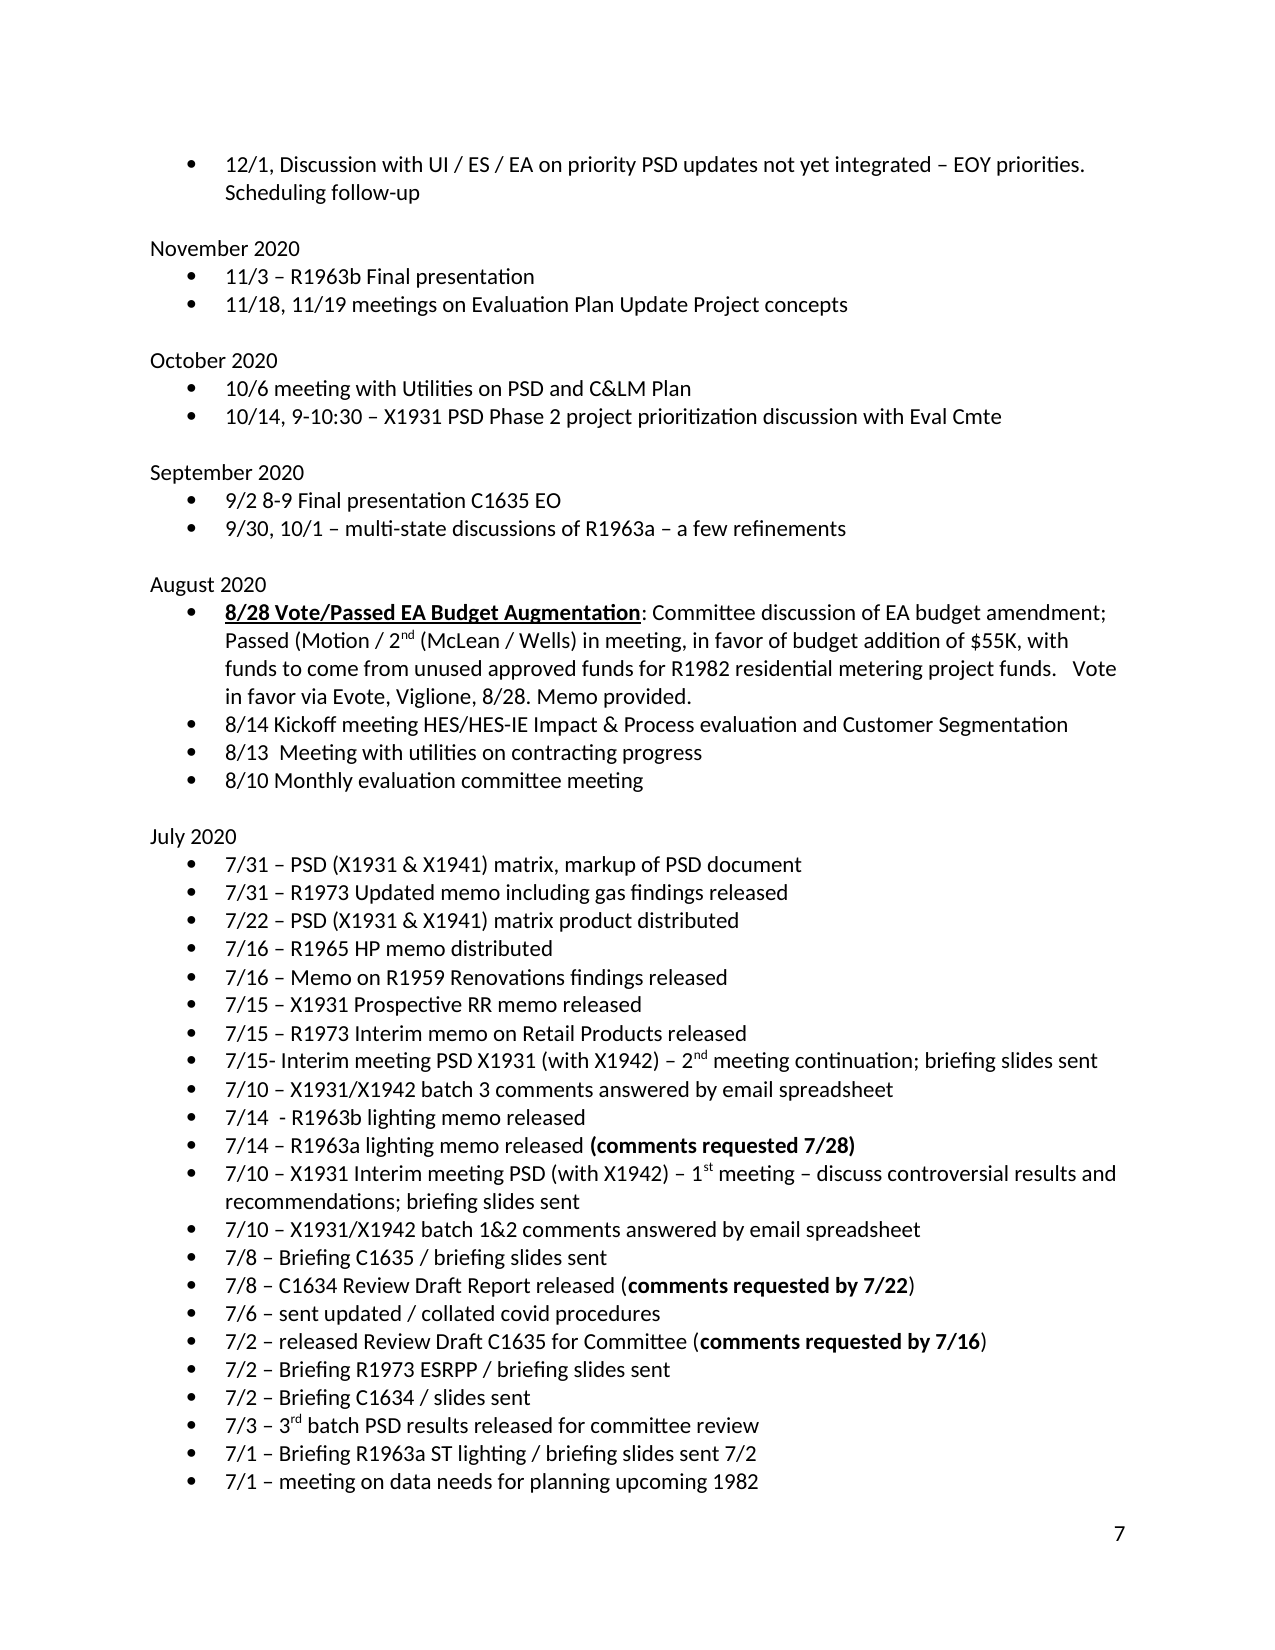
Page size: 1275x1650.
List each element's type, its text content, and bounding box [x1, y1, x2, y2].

list 7/15 – R1973 Interim memo on Retail Products released [187, 1019, 1125, 1047]
text November 2020 [150, 234, 1125, 262]
list 7/31 – R1973 Updated memo including gas findings released [187, 878, 1125, 907]
list 7/10 – X1931/X1942 batch 1&2 comments answered by email spreadsheet [187, 1215, 1125, 1243]
text August 2020 [150, 570, 1125, 598]
text July 2020 [150, 822, 1125, 851]
list 8/13 Meeting with utilities on contracting progress [187, 738, 1125, 766]
list 11/18, 11/19 meetings on Evaluation Plan Update Project concepts [187, 290, 1125, 318]
list 7/3 – 3rd batch PSD results released for committee review [187, 1411, 1125, 1439]
list 7/22 – PSD (X1931 & X1941) matrix product distributed [187, 907, 1125, 934]
list 7/15 – X1931 Prospective RR memo released [187, 991, 1125, 1019]
list 8/10 Monthly evaluation committee meeting [187, 766, 1125, 794]
list 12/1, Discussion with UI / ES / EA on priority PSD updates not yet integrated – EOY priorities. Scheduling follow-up [187, 150, 1125, 206]
list 7/2 – released Review Draft C1635 for Committee (comments requested by 7/16) [187, 1327, 1125, 1355]
list 7/14 - R1963b lighting memo released [187, 1103, 1125, 1131]
list 7/8 – Briefing C1635 / briefing slides sent [187, 1243, 1125, 1271]
list 7/10 – X1931/X1942 batch 3 comments answered by email spreadsheet [187, 1075, 1125, 1103]
text October 2020 [150, 346, 1125, 374]
list 7/8 – C1634 Review Draft Report released (comments requested by 7/22) [187, 1271, 1125, 1299]
text September 2020 [150, 458, 1125, 486]
list 7/16 – Memo on R1959 Renovations findings released [187, 963, 1125, 991]
list 9/30, 10/1 – multi-state discussions of R1963a – a few refinements [187, 514, 1125, 542]
list 7/2 – Briefing R1973 ESRPP / briefing slides sent [187, 1355, 1125, 1383]
list 8/28 Vote/Passed EA Budget Augmentation: Committee discussion of EA budget amendment; Passed (Motion / 2nd (McLean / Wells) in meeting, in favor of budget addition of $55K, with funds to come from unused approved funds for R1982 residential metering project funds. Vote in favor via Evote, Viglione, 8/28. Memo provided. [187, 598, 1125, 710]
list 7/1 – meeting on data needs for planning upcoming 1982 [187, 1467, 1125, 1495]
list 7/10 – X1931 Interim meeting PSD (with X1942) – 1st meeting – discuss controversial results and recommendations; briefing slides sent [187, 1159, 1125, 1215]
list 7/1 – Briefing R1963a ST lighting / briefing slides sent 7/2 [187, 1439, 1125, 1467]
list 7/2 – Briefing C1634 / slides sent [187, 1383, 1125, 1411]
list 11/3 – R1963b Final presentation [187, 262, 1125, 290]
list 10/14, 9-10:30 – X1931 PSD Phase 2 project prioritization discussion with Eval Cmte [187, 402, 1125, 430]
list 9/2 8-9 Final presentation C1635 EO [187, 486, 1125, 514]
list 7/6 – sent updated / collated covid procedures [187, 1299, 1125, 1327]
list 7/16 – R1965 HP memo distributed [187, 934, 1125, 963]
list 8/14 Kickoff meeting HES/HES-IE Impact & Process evaluation and Customer Segmentation [187, 710, 1125, 738]
list 10/6 meeting with Utilities on PSD and C&LM Plan [187, 374, 1125, 402]
list 7/14 – R1963a lighting memo released (comments requested 7/28) [187, 1131, 1125, 1159]
list 7/31 – PSD (X1931 & X1941) matrix, markup of PSD document [187, 851, 1125, 878]
list 7/15- Interim meeting PSD X1931 (with X1942) – 2nd meeting continuation; briefing slides sent [187, 1047, 1125, 1075]
